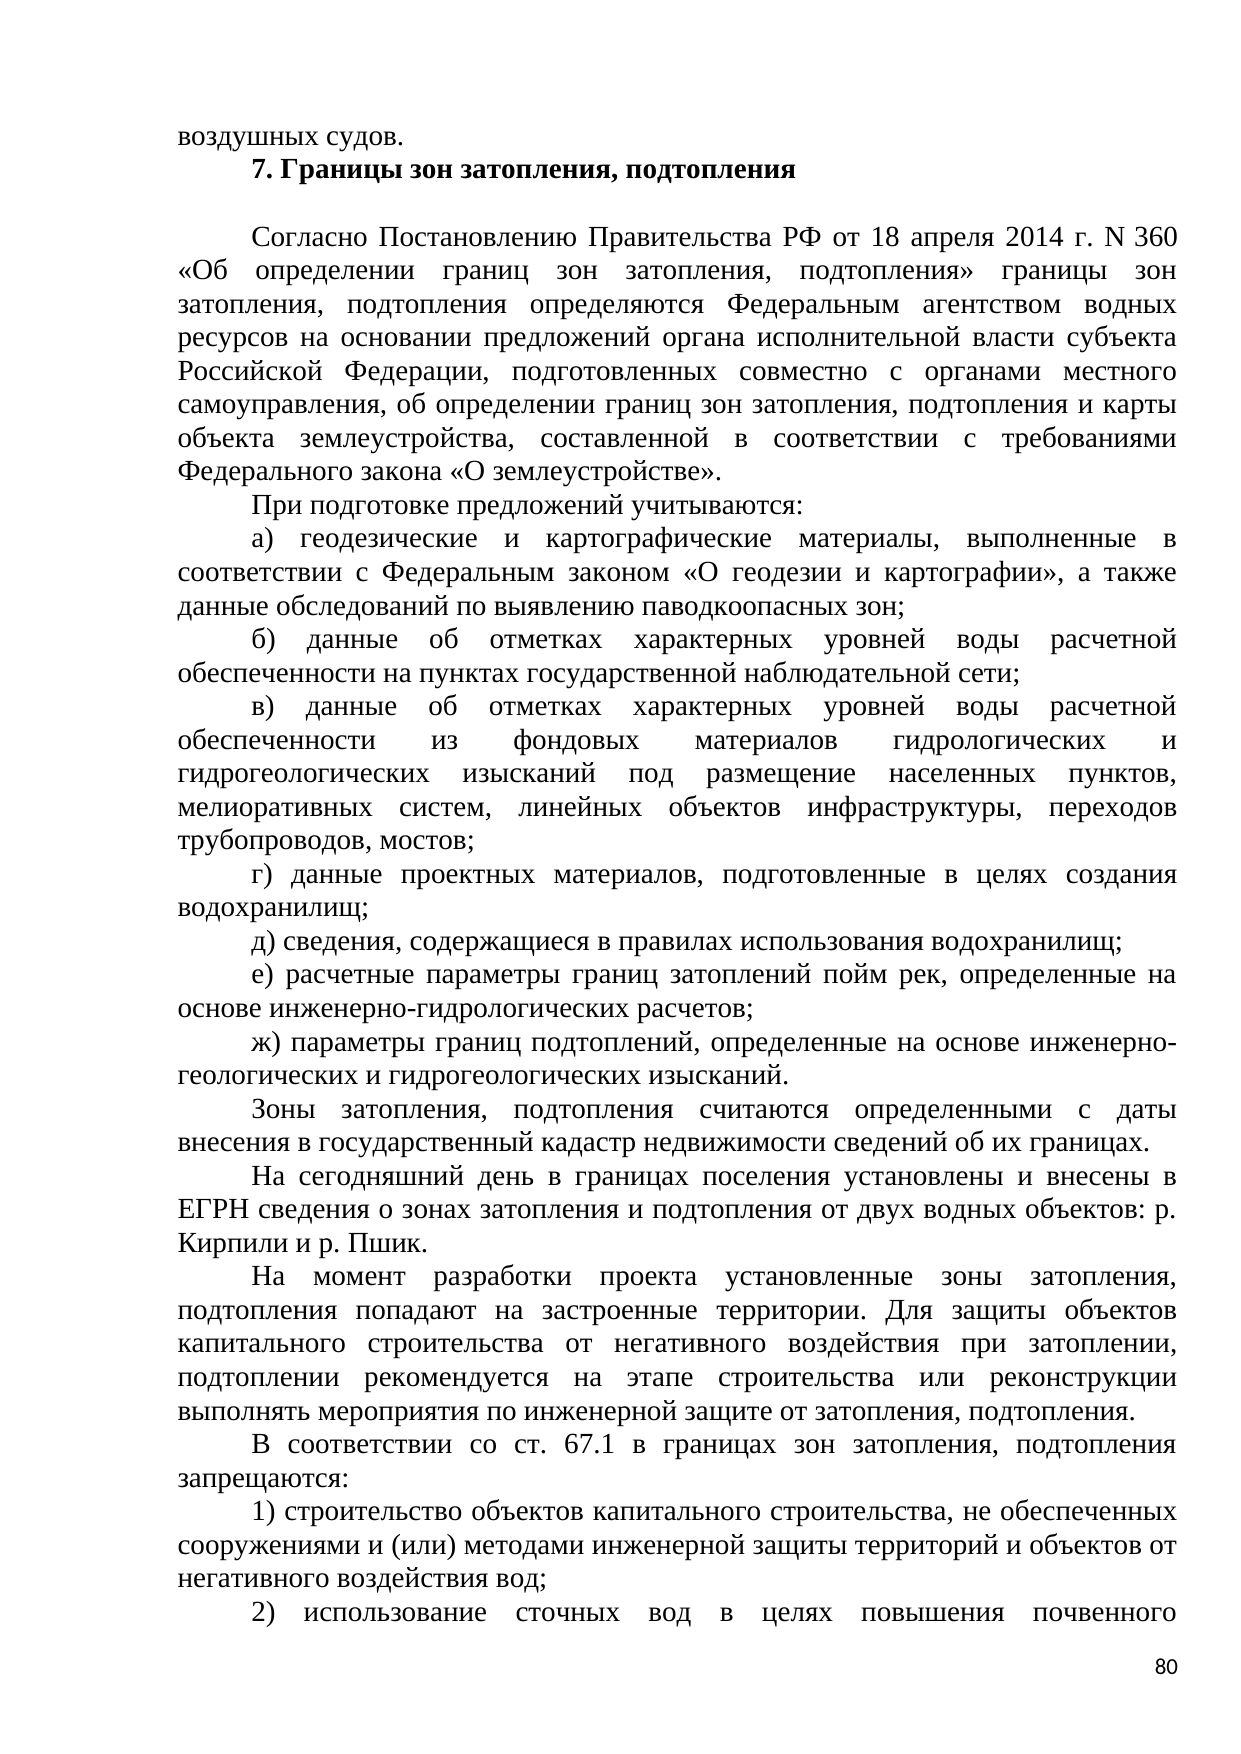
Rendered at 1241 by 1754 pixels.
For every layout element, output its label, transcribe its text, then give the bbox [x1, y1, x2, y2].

text На момент разработки проекта установленные зоны затопления, подтопления попадают на застроенные территории. Для защиты объектов капитального строительства от негативного воздействия при затоплении, подтоплении рекомендуется на этапе строительства или реконструкции выполнять мероприятия по инженерной защите от затопления, подтопления. [177, 1258, 1178, 1426]
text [177, 118, 1178, 152]
text Зоны затопления, подтопления считаются определенными с даты внесения в государственный кадастр недвижимости сведений об их границах. [177, 1091, 1178, 1158]
text ж) параметры границ подтоплений, определенные на основе инженерно-геологических и гидрогеологических изысканий. [177, 1024, 1178, 1091]
text б) данные об отметках характерных уровней воды расчетной обеспеченности на пунктах государственной наблюдательной сети; [177, 621, 1178, 688]
text На сегодняшний день в границах поселения установлены и внесены в ЕГРН сведения о зонах затопления и подтопления от двух водных объектов: р. Кирпили и р. Пшик. [177, 1158, 1178, 1258]
text е) расчетные параметры границ затоплений пойм рек, определенные на основе инженерно-гидрологических расчетов; [177, 957, 1178, 1024]
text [177, 1594, 1178, 1627]
text Согласно Постановлению Правительства РФ от 18 апреля 2014 г. N 360 «Об определении границ зон затопления, подтопления» границы зон затопления, подтопления определяются Федеральным агентством водных ресурсов на основании предложений органа исполнительной власти субъекта Российской Федерации, подготовленных совместно с органами местного самоуправления, об определении границ зон затопления, подтопления и карты объекта землеустройства, составленной в соответствии с требованиями Федерального закона «О землеустройстве». [177, 219, 1178, 487]
text 7. Границы зон затопления, подтопления [177, 152, 1178, 185]
text в) данные об отметках характерных уровней воды расчетной обеспеченности из фондовых материалов гидрологических и гидрогеологических изысканий под размещение населенных пунктов, мелиоративных систем, линейных объектов инфраструктуры, переходов трубопроводов, мостов; [177, 688, 1178, 856]
text г) данные проектных материалов, подготовленные в целях создания водохранилищ; [177, 856, 1178, 923]
text а) геодезические и картографические материалы, выполненные в соответствии с Федеральным законом «О геодезии и картографии», а также данные обследований по выявлению паводкоопасных зон; [177, 521, 1178, 621]
text В соответствии со ст. 67.1 в границах зон затопления, подтопления запрещаются: [177, 1426, 1178, 1493]
text 1) строительство объектов капитального строительства, не обеспеченных сооружениями и (или) методами инженерной защиты территорий и объектов от негативного воздействия вод; [177, 1493, 1178, 1594]
text д) сведения, содержащиеся в правилах использования водохранилищ; [177, 923, 1178, 957]
text При подготовке предложений учитываются: [177, 487, 1178, 521]
